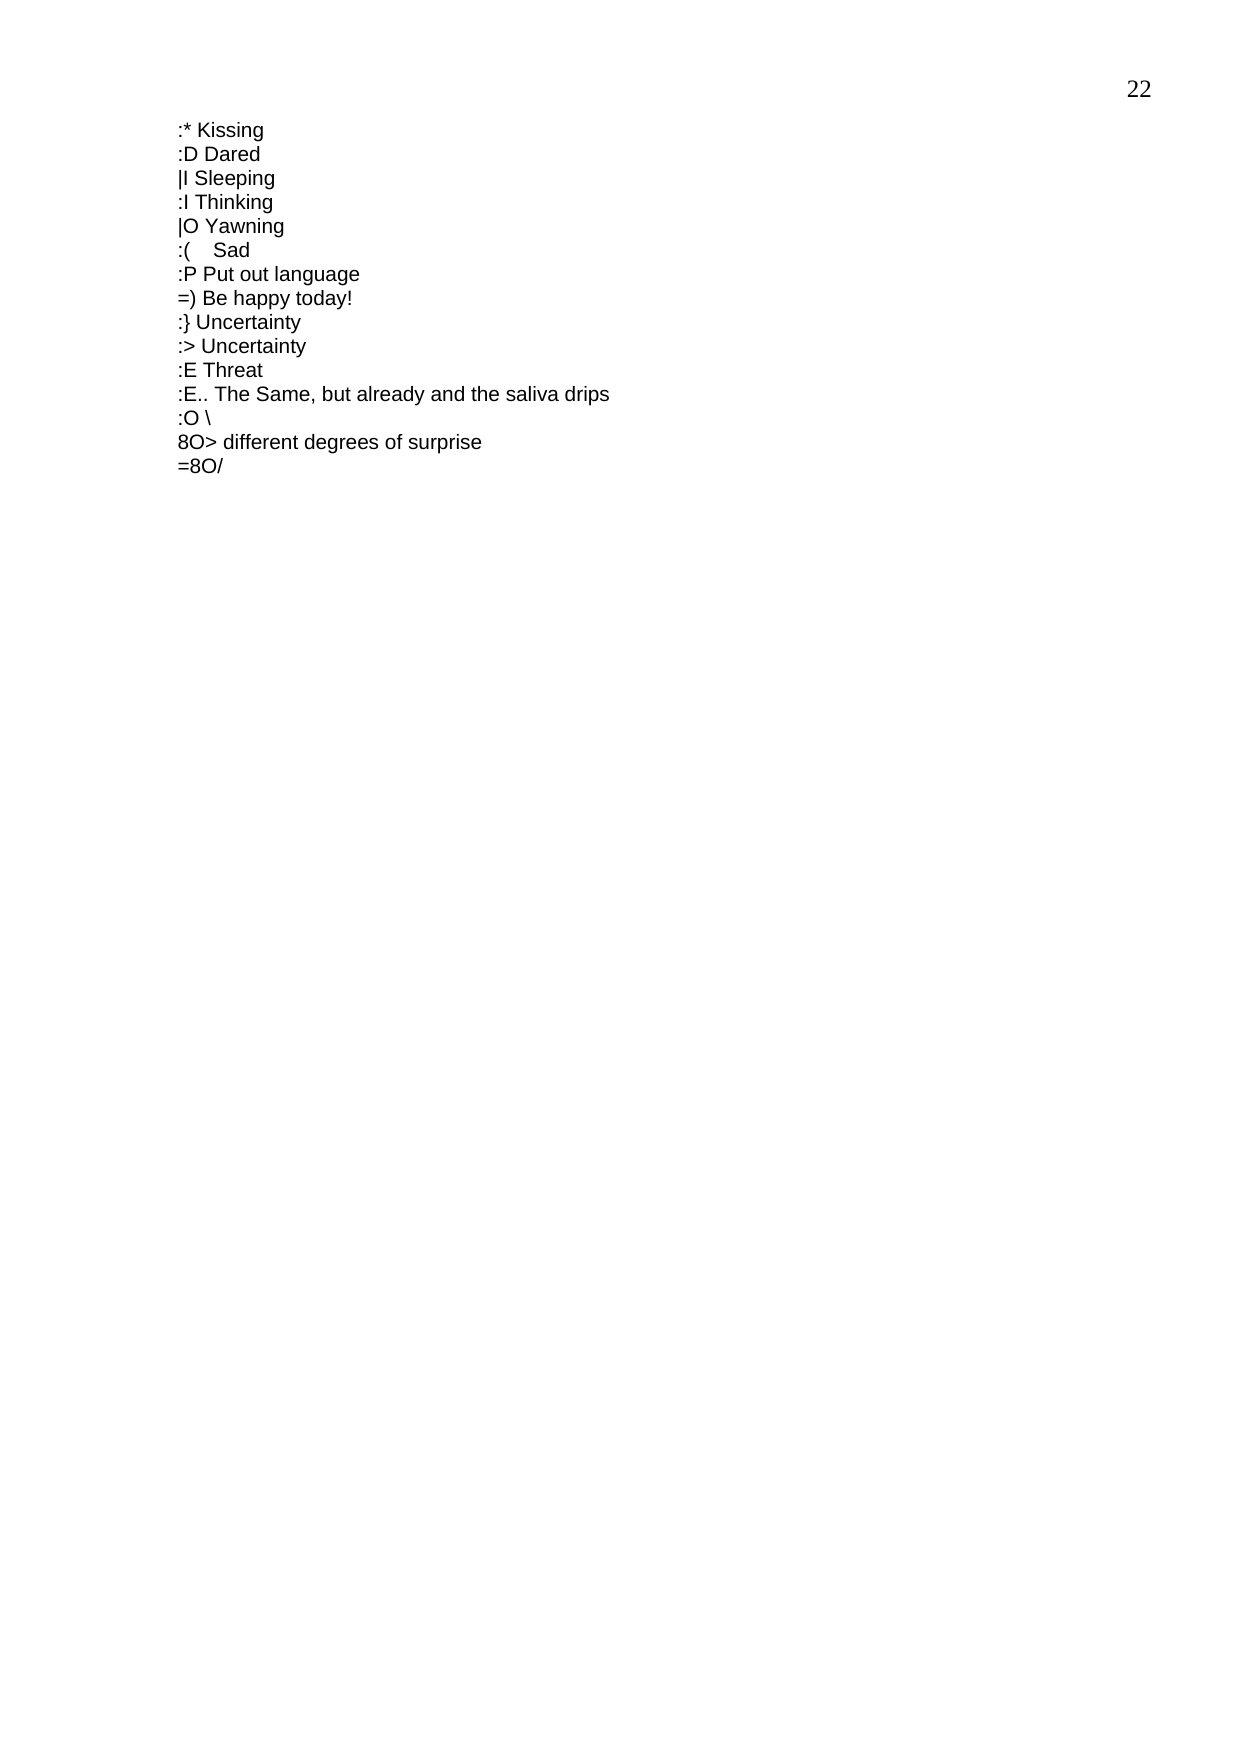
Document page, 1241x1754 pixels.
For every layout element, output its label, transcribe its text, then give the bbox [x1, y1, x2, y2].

text :P Put out language [177, 262, 1152, 286]
text |I Sleeping [177, 166, 1152, 190]
text :O \ [177, 406, 1152, 429]
text =8O/ [177, 453, 1152, 477]
text |O Yawning [177, 214, 1152, 238]
text :D Dared [177, 142, 1152, 166]
text =) Be happy today! [177, 286, 1152, 310]
text :E Threat [177, 358, 1152, 382]
text :* Kissing [177, 118, 1152, 142]
text :> Uncertainty [177, 334, 1152, 358]
text 8O> different degrees of surprise [177, 429, 1152, 453]
text :( Sad [177, 238, 1152, 262]
text :} Uncertainty [177, 310, 1152, 334]
text :I Thinking [177, 190, 1152, 214]
text :E.. The Same, but already and the saliva drips [177, 382, 1152, 406]
